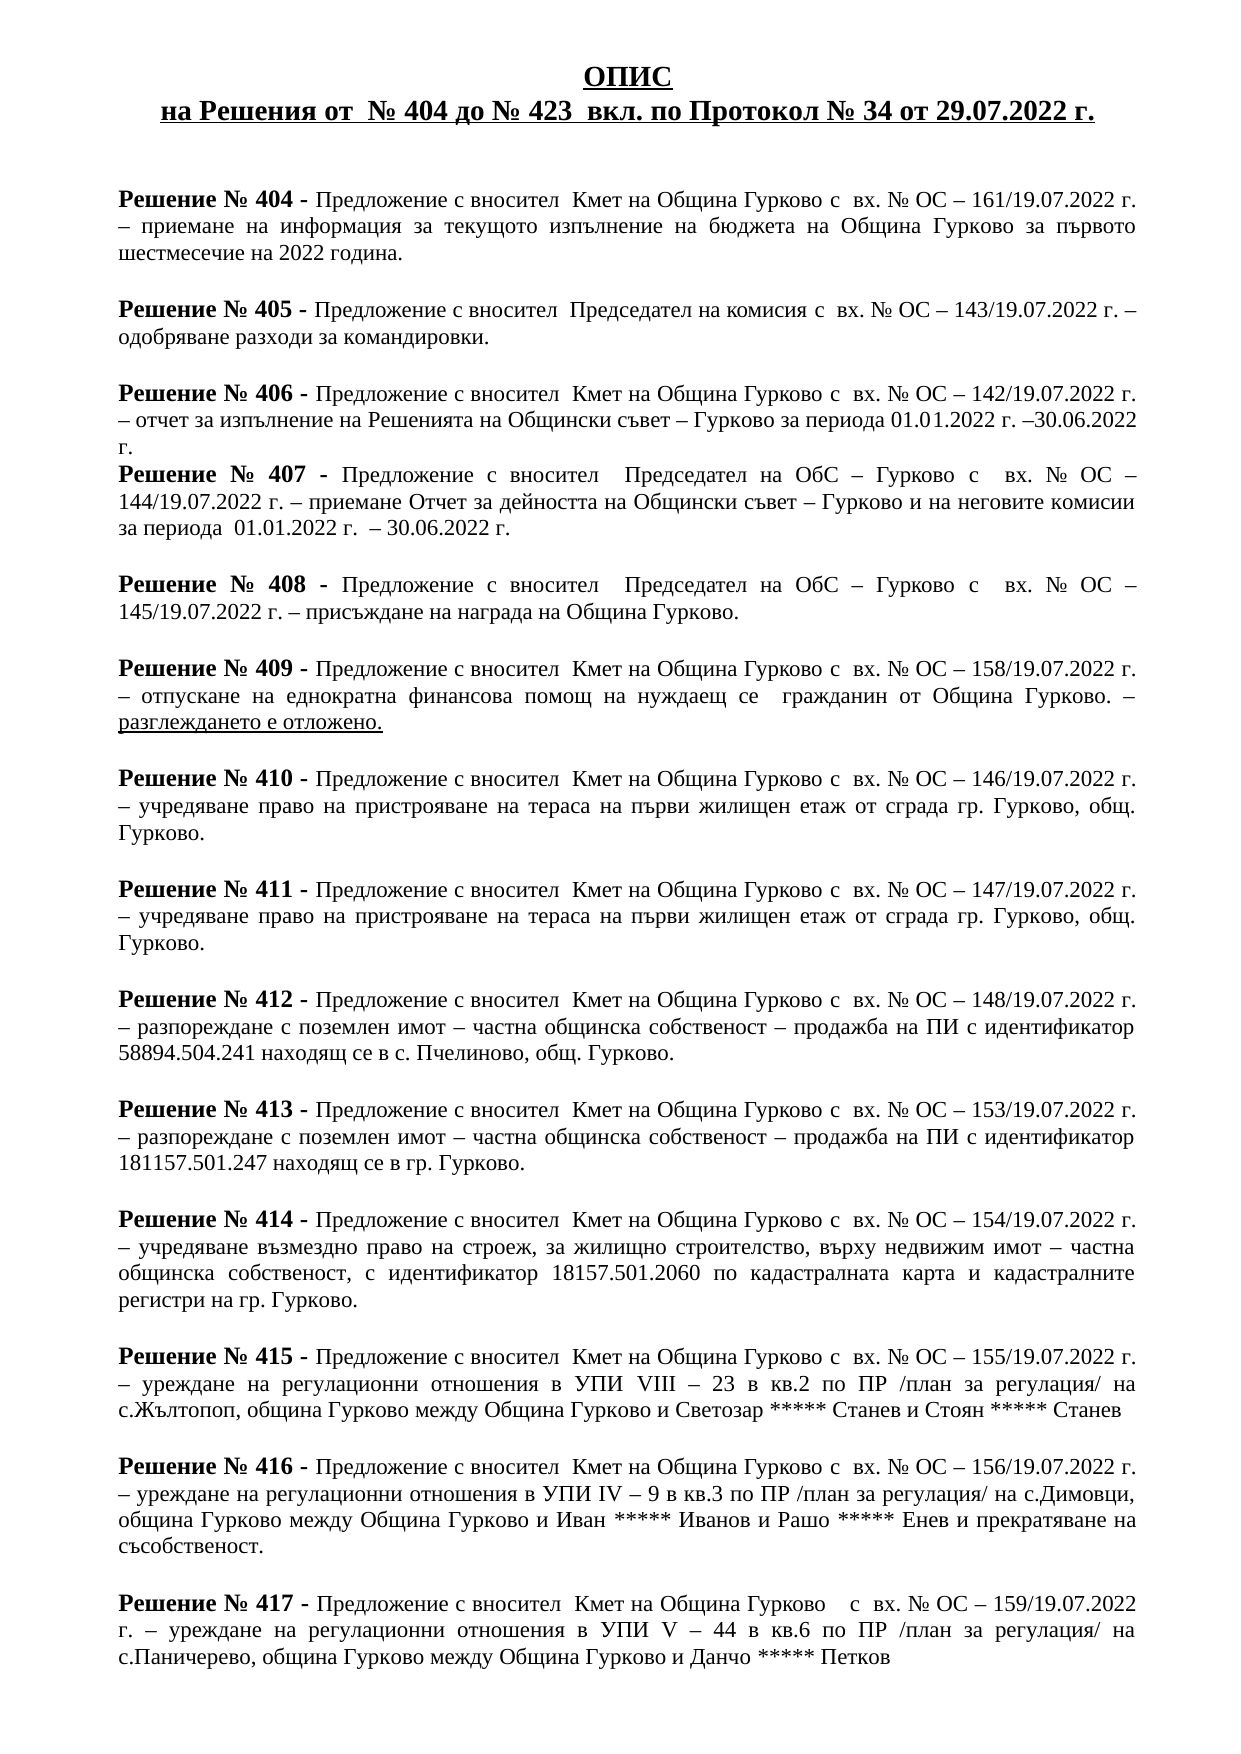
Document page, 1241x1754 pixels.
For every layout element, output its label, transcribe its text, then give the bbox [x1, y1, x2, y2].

text Решение № 416 - Предложение с вносител Кмет на Община Гурково с вх. № ОС – 156/19.07.2022 г. – уреждане на регулационни отношения в УПИ IV – 9 в кв.3 по ПР /план за регулация/ на с.Димовци, община Гурково между Община Гурково и Иван ***** Иванов и Рашо ***** Енев и прекратяване на съсобственост. [118, 1451, 1137, 1559]
text Решение № 409 - Предложение с вносител Кмет на Община Гурково с вх. № ОС – 158/19.07.2022 г. – отпускане на еднократна финансова помощ на нуждаещ се гражданин от Община Гурково. – разглеждането е отложено. [118, 653, 1137, 735]
text Решение № 408 - Предложение с вносител Председател на ОбС – Гурково с вх. № ОС – 145/19.07.2022 г. – присъждане на награда на Община Гурково. [118, 569, 1137, 624]
text Решение № 406 - Предложение с вносител Кмет на Община Гурково с вх. № ОС – 142/19.07.2022 г. – отчет за изпълнение на Решенията на Общински съвет – Гурково за периода 01.01.2022 г. –30.06.2022 г. [118, 378, 1137, 459]
text Решение № 410 - Предложение с вносител Кмет на Община Гурково с вх. № ОС – 146/19.07.2022 г. – учредяване право на пристрояване на тераса на първи жилищен етаж от сграда гр. Гурково, общ. Гурково. [118, 763, 1137, 845]
text Решение № 411 - Предложение с вносител Кмет на Община Гурково с вх. № ОС – 147/19.07.2022 г. – учредяване право на пристрояване на тераса на първи жилищен етаж от сграда гр. Гурково, общ. Гурково. [118, 874, 1137, 955]
text Решение № 412 - Предложение с вносител Кмет на Община Гурково с вх. № ОС – 148/19.07.2022 г. – разпореждане с поземлен имот – частна общинска собственост – продажба на ПИ с идентификатор 58894.504.241 находящ се в с. Пчелиново, общ. Гурково. [118, 984, 1137, 1065]
text Решение № 415 - Предложение с вносител Кмет на Община Гурково с вх. № ОС – 155/19.07.2022 г. – уреждане на регулационни отношения в УПИ VIII – 23 в кв.2 по ПР /план за регулация/ на с.Жълтопоп, община Гурково между Община Гурково и Светозар ***** Станев и Стоян ***** Станев [118, 1341, 1137, 1422]
text Решение № 405 - Предложение с вносител Председател на комисия с вх. № ОС – 143/19.07.2022 г. – одобряване разходи за командировки. [118, 294, 1137, 349]
text на Решения от № 404 до № 423 вкл. по Протокол № 34 от 29.07.2022 г. [118, 93, 1137, 126]
text Решение № 417 - Предложение с вносител Кмет на Община Гурково с вх. № ОС – 159/19.07.2022 г. – уреждане на регулационни отношения в УПИ V – 44 в кв.6 по ПР /план за регулация/ на с.Паничерево, община Гурково между Община Гурково и Данчо ***** Петков [118, 1588, 1137, 1669]
text Решение № 413 - Предложение с вносител Кмет на Община Гурково с вх. № ОС – 153/19.07.2022 г. – разпореждане с поземлен имот – частна общинска собственост – продажба на ПИ с идентификатор 181157.501.247 находящ се в гр. Гурково. [118, 1094, 1137, 1176]
text Решение № 407 - Предложение с вносител Председател на ОбС – Гурково с вх. № ОС – 144/19.07.2022 г. – приемане Отчет за дейността на Общински съвет – Гурково и на неговите комисии за периода 01.01.2022 г. – 30.06.2022 г. [118, 459, 1137, 541]
text ОПИС [118, 59, 1137, 93]
text Решение № 414 - Предложение с вносител Кмет на Община Гурково с вх. № ОС – 154/19.07.2022 г. – учредяване възмездно право на строеж, за жилищно строителство, върху недвижим имот – частна общинска собственост, с идентификатор 18157.501.2060 по кадастралната карта и кадастралните регистри на гр. Гурково. [118, 1204, 1137, 1312]
text Решение № 404 - Предложение с вносител Кмет на Община Гурково с вх. № ОС – 161/19.07.2022 г. – приемане на информация за текущото изпълнение на бюджета на Община Гурково за първото шестмесечие на 2022 година. [118, 184, 1137, 265]
